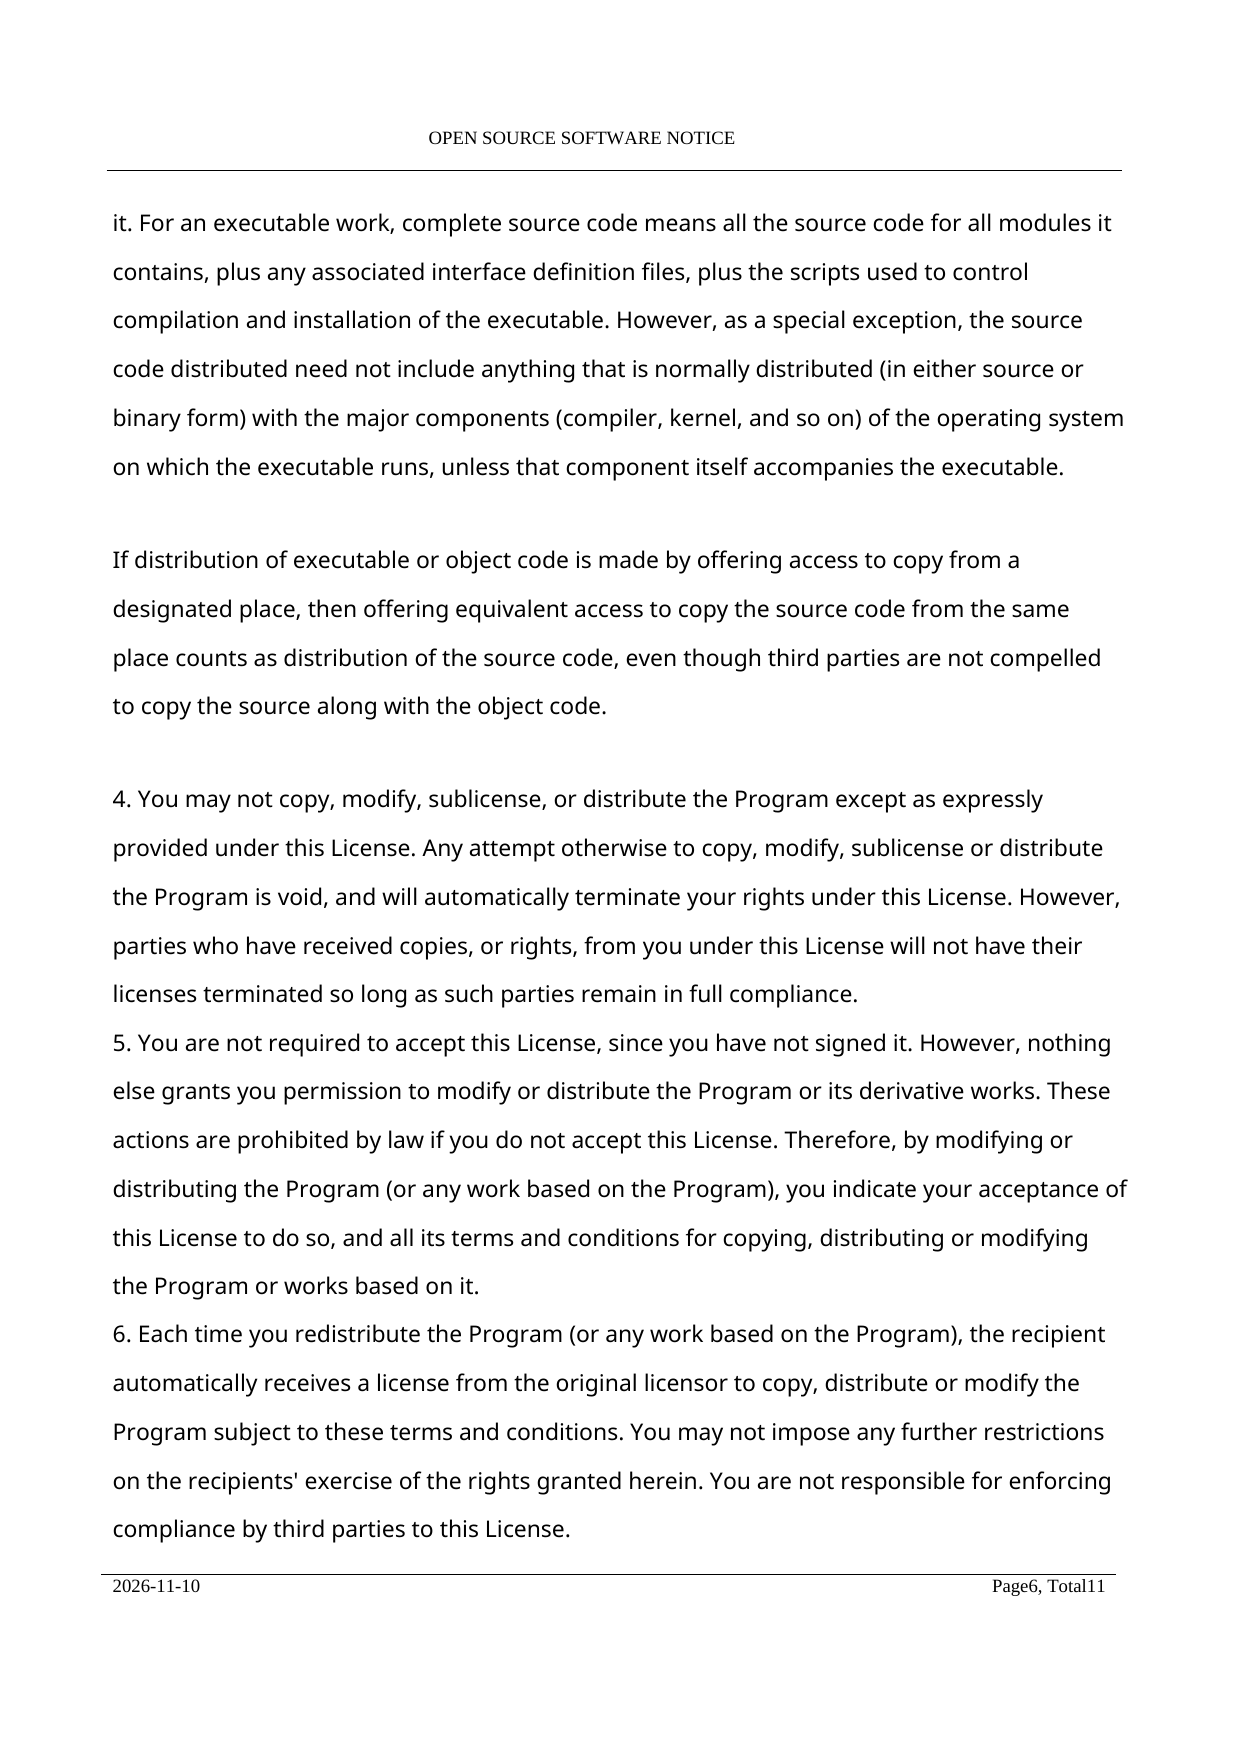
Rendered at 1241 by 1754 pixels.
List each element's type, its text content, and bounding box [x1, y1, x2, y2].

text 5. You are not required to accept this License, since you have not signed it. However, nothing else grants you permission to modify or distribute the Program or its derivative works. These actions are prohibited by law if you do not accept this License. Therefore, by modifying or distributing the Program (or any work based on the Program), you indicate your acceptance of this License to do so, and all its terms and conditions for copying, distributing or modifying the Program or works based on it. [112, 1026, 1128, 1302]
text If distribution of executable or object code is made by offering access to copy from a designated place, then offering equivalent access to copy the source code from the same place counts as distribution of the source code, even though third parties are not compelled to copy the source along with the object code. [112, 543, 1128, 722]
text 4. You may not copy, modify, sublicense, or distribute the Program except as expressly provided under this License. Any attempt otherwise to copy, modify, sublicense or distribute the Program is void, and will automatically terminate your rights under this License. However, parties who have received copies, or rights, from you under this License will not have their licenses terminated so long as such parties remain in full compliance. [112, 783, 1128, 1010]
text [112, 206, 1128, 483]
text 6. Each time you redistribute the Program (or any work based on the Program), the recipient automatically receives a license from the original licensor to copy, distribute or modify the Program subject to these terms and conditions. You may not impose any further restrictions on the recipients' exercise of the rights granted herein. You are not responsible for enforcing compliance by third parties to this License. [112, 1318, 1128, 1545]
